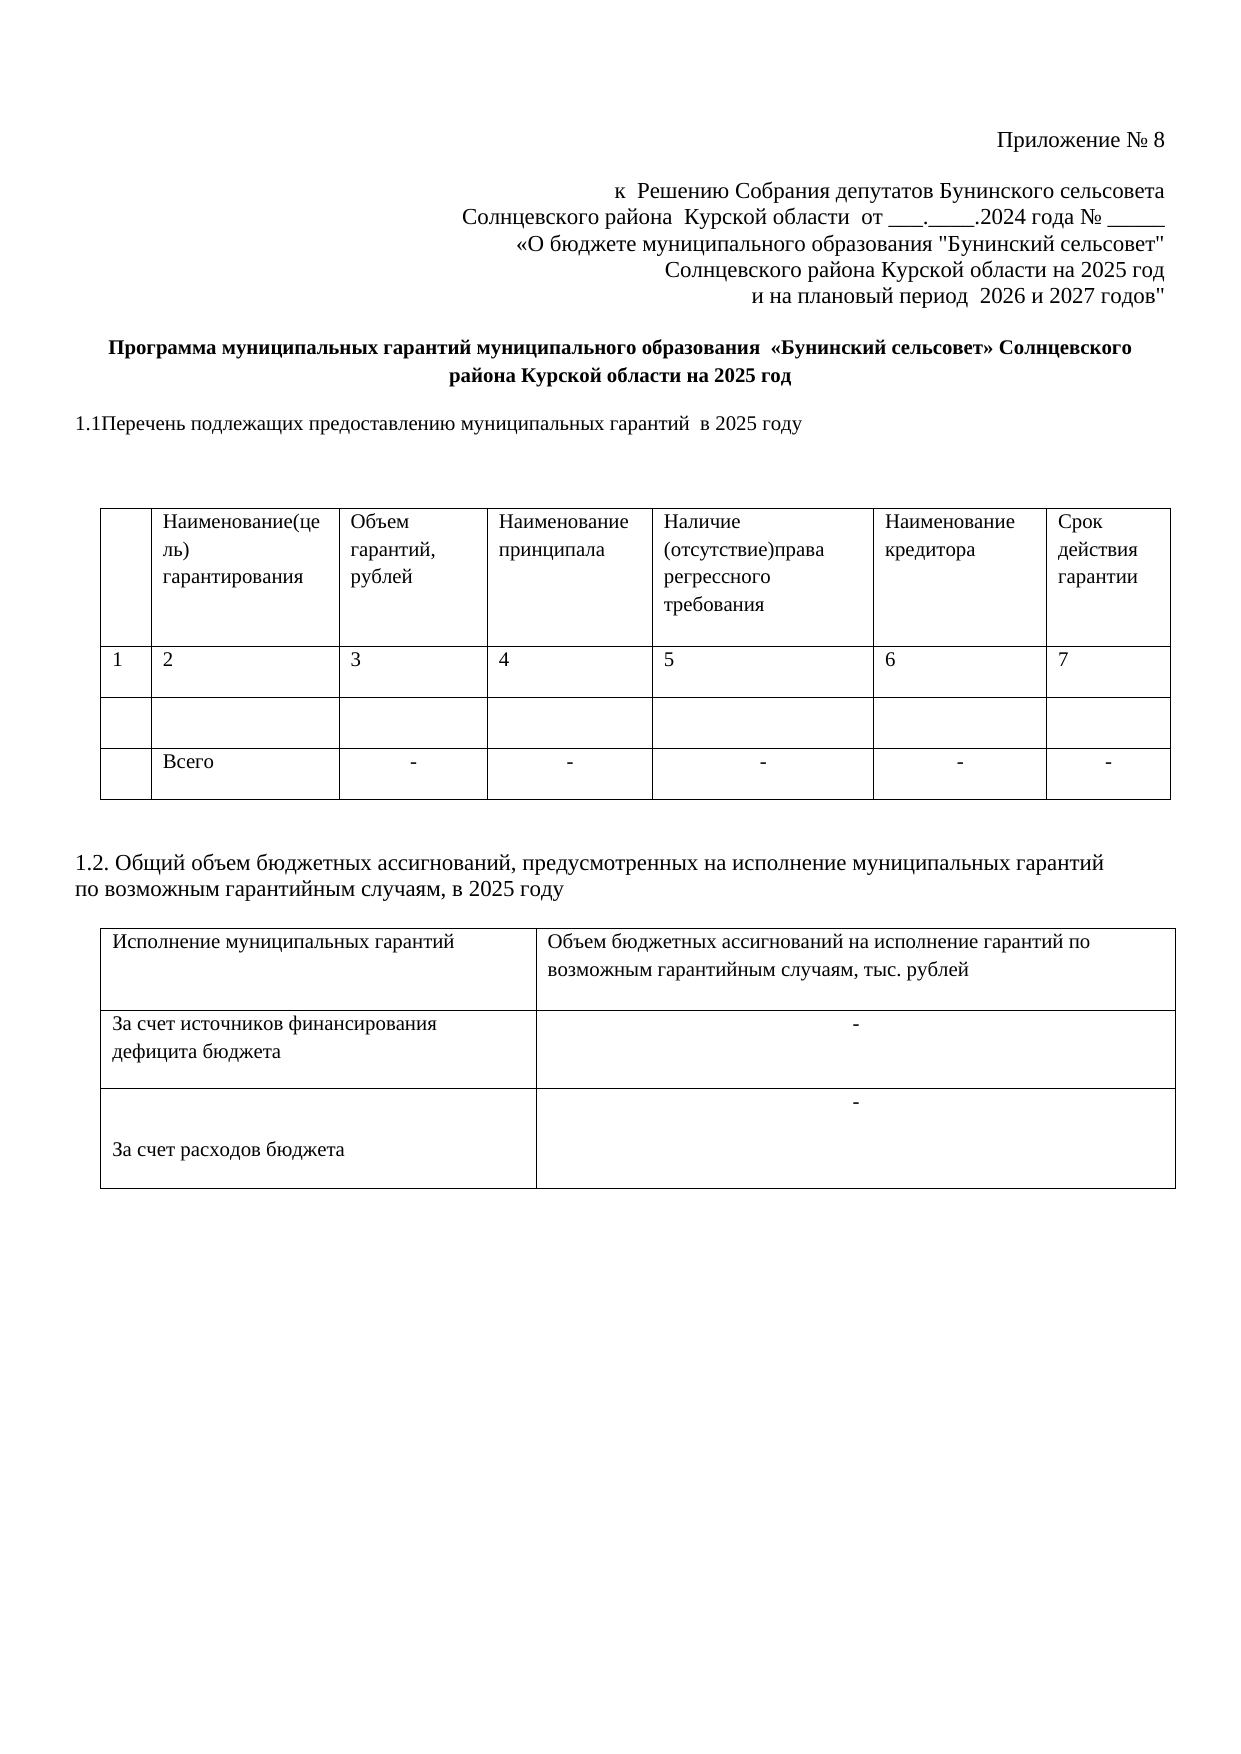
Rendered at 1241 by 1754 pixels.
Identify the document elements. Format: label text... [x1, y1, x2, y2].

text Приложение № 8 [75, 126, 1165, 152]
text Солнцевского района Курской области на 2025 год [75, 256, 1165, 282]
text к Решению Собрания депутатов Бунинского сельсовета [75, 177, 1165, 203]
table_cell Всего [152, 749, 339, 799]
table_cell [1047, 698, 1170, 748]
table_header Наименование принципала [488, 509, 652, 646]
table_header Срок действия гарантии [1047, 509, 1170, 646]
text и на плановый период 2026 и 2027 годов" [75, 282, 1165, 309]
table_header Наименование кредитора [874, 509, 1046, 646]
text 1.1Перечень подлежащих предоставлению муниципальных гарантий в 2025 году [75, 411, 1165, 435]
table_cell 3 [340, 647, 487, 697]
table_header [101, 509, 151, 646]
table_cell [653, 698, 873, 748]
table_cell 2 [152, 647, 339, 697]
table_cell - [537, 1011, 1175, 1088]
table_cell - [537, 1089, 1175, 1187]
table_cell - [653, 749, 873, 799]
table_header Объем гарантий, рублей [340, 509, 487, 646]
table_header Наименование(цель) гарантирования [152, 509, 339, 646]
table_cell [340, 698, 487, 748]
table_cell - [1047, 749, 1170, 799]
table_header Исполнение муниципальных гарантий [101, 929, 536, 1010]
table_cell [101, 698, 151, 748]
table_cell 4 [488, 647, 652, 697]
text «О бюджете муниципального образования "Бунинский сельсовет" [75, 230, 1165, 256]
table_cell За счет расходов бюджета [101, 1089, 536, 1187]
text 1.2. Общий объем бюджетных ассигнований, предусмотренных на исполнение муниципальных гарантий [75, 849, 1165, 875]
text по возможным гарантийным случаям, в 2025 году [75, 875, 1165, 901]
table_cell [101, 749, 151, 799]
table_cell - [874, 749, 1046, 799]
table_cell - [488, 749, 652, 799]
table_cell 5 [653, 647, 873, 697]
table_header Наличие (отсутствие)права регрессного требования [653, 509, 873, 646]
table_cell [152, 698, 339, 748]
table_cell - [340, 749, 487, 799]
table_cell 1 [101, 647, 151, 697]
table_header Объем бюджетных ассигнований на исполнение гарантий по возможным гарантийным случаям, тыс. рублей [537, 929, 1175, 1010]
table_cell 7 [1047, 647, 1170, 697]
text Программа муниципальных гарантий муниципального образования «Бунинский сельсовет» Солнцевского района Курской области на 2025 год [75, 335, 1165, 387]
text Солнцевского района Курской области от ___.____.2024 года № _____ [75, 203, 1165, 230]
table_cell [488, 698, 652, 748]
table_cell [874, 698, 1046, 748]
table_cell За счет источников финансирования дефицита бюджета [101, 1011, 536, 1088]
table_cell 6 [874, 647, 1046, 697]
